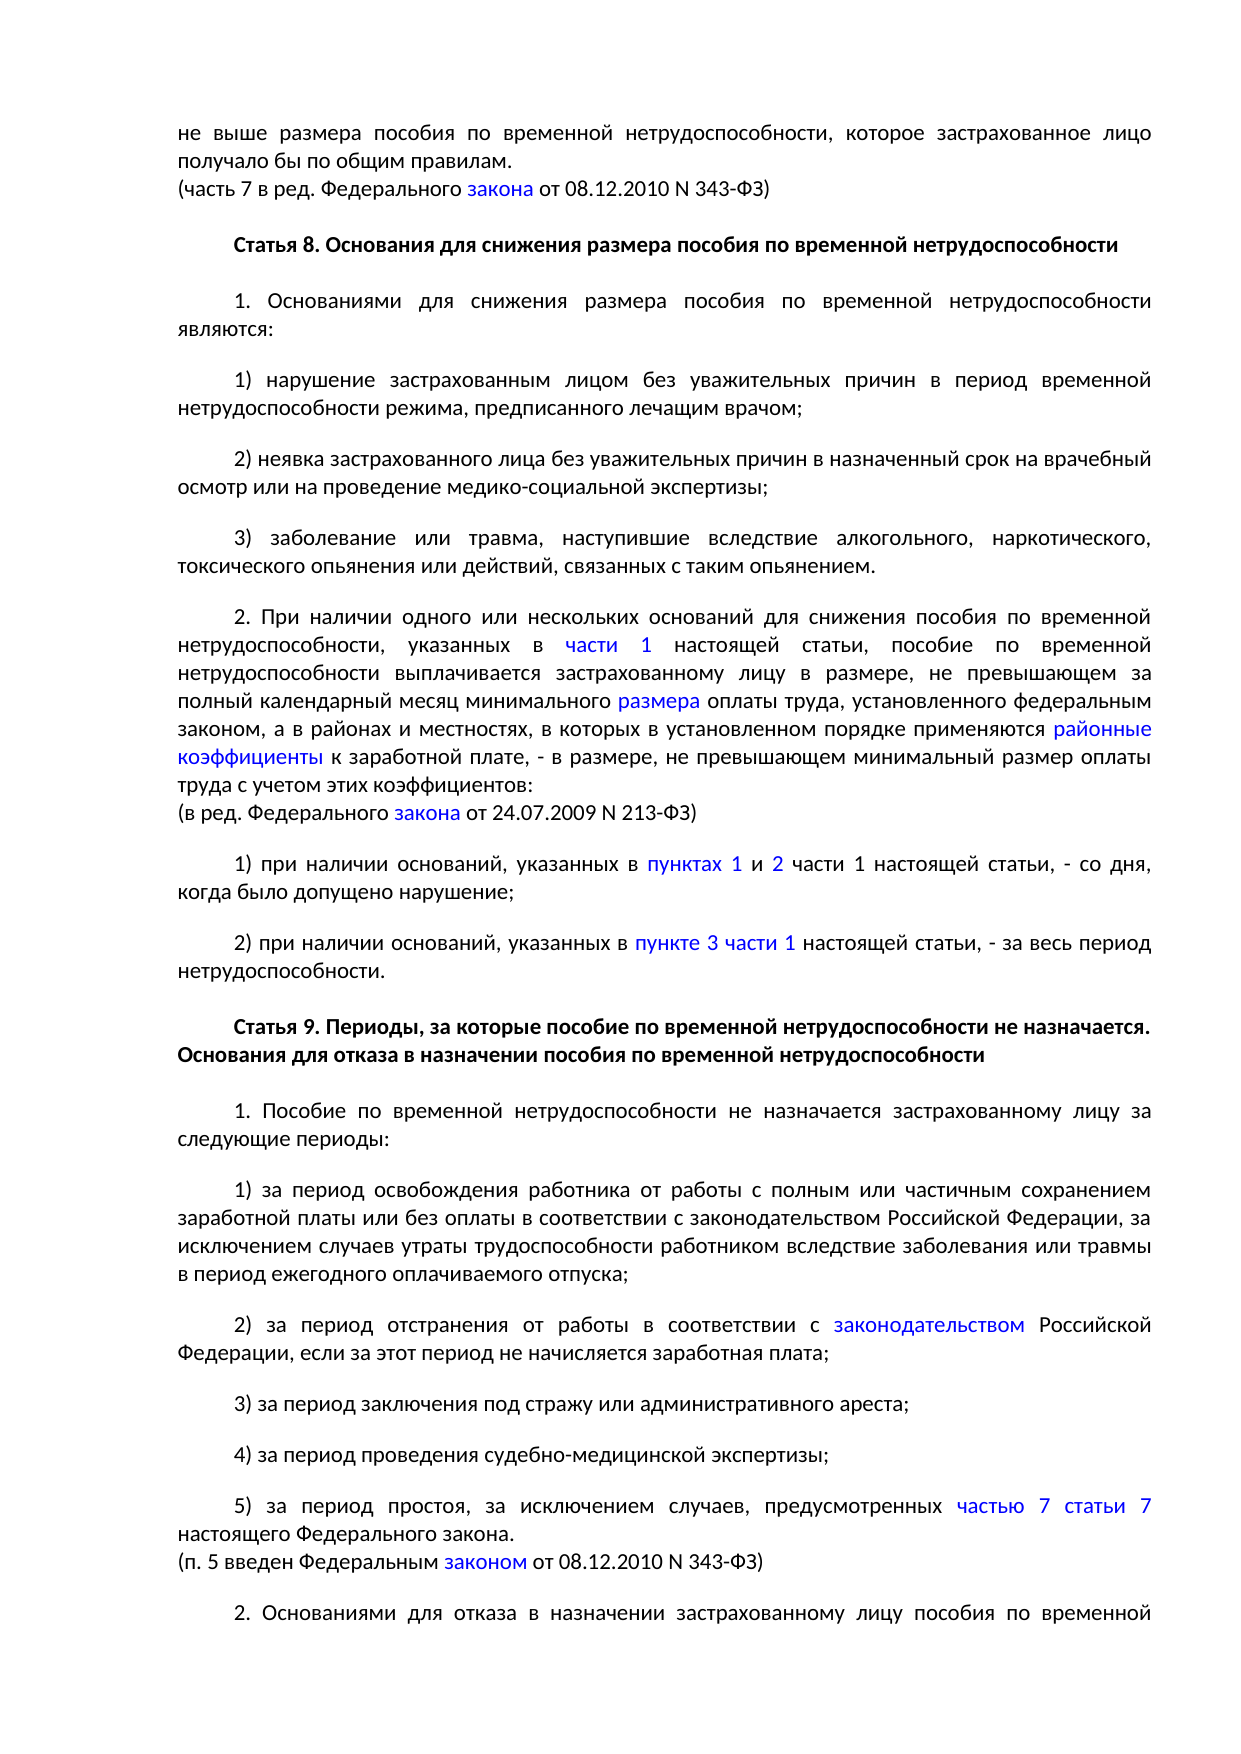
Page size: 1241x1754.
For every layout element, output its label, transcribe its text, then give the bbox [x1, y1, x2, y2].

text 1. Основаниями для снижения размера пособия по временной нетрудоспособности являются: [177, 286, 1152, 342]
text (п. 5 введен Федеральным законом от 08.12.2010 N 343-ФЗ) [177, 1547, 1152, 1575]
text 2. При наличии одного или нескольких оснований для снижения пособия по временной нетрудоспособности, указанных в части 1 настоящей статьи, пособие по временной нетрудоспособности выплачивается застрахованному лицу в размере, не превышающем за полный календарный месяц минимального размера оплаты труда, установленного федеральным законом, а в районах и местностях, в которых в установленном порядке применяются районные коэффициенты к заработной плате, - в размере, не превышающем минимальный размер оплаты труда с учетом этих коэффициентов: [177, 602, 1152, 798]
title Статья 8. Основания для снижения размера пособия по временной нетрудоспособности [177, 230, 1152, 258]
text (часть 7 в ред. Федерального закона от 08.12.2010 N 343-ФЗ) [177, 174, 1152, 202]
text 3) за период заключения под стражу или административного ареста; [177, 1389, 1152, 1417]
text 1) при наличии оснований, указанных в пунктах 1 и 2 части 1 настоящей статьи, - со дня, когда было допущено нарушение; [177, 849, 1152, 905]
text 5) за период простоя, за исключением случаев, предусмотренных частью 7 статьи 7 настоящего Федерального закона. [177, 1491, 1152, 1547]
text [177, 1598, 1152, 1626]
text (в ред. Федерального закона от 24.07.2009 N 213-ФЗ) [177, 798, 1152, 826]
text 4) за период проведения судебно-медицинской экспертизы; [177, 1440, 1152, 1468]
text 1. Пособие по временной нетрудоспособности не назначается застрахованному лицу за следующие периоды: [177, 1096, 1152, 1152]
text 2) неявка застрахованного лица без уважительных причин в назначенный срок на врачебный осмотр или на проведение медико-социальной экспертизы; [177, 444, 1152, 500]
text 1) за период освобождения работника от работы с полным или частичным сохранением заработной платы или без оплаты в соответствии с законодательством Российской Федерации, за исключением случаев утраты трудоспособности работником вследствие заболевания или травмы в период ежегодного оплачиваемого отпуска; [177, 1175, 1152, 1287]
text 3) заболевание или травма, наступившие вследствие алкогольного, наркотического, токсического опьянения или действий, связанных с таким опьянением. [177, 523, 1152, 579]
text 2) за период отстранения от работы в соответствии с законодательством Российской Федерации, если за этот период не начисляется заработная плата; [177, 1310, 1152, 1366]
text 2) при наличии оснований, указанных в пункте 3 части 1 настоящей статьи, - за весь период нетрудоспособности. [177, 928, 1152, 984]
title Статья 9. Периоды, за которые пособие по временной нетрудоспособности не назначается. Основания для отказа в назначении пособия по временной нетрудоспособности [177, 1012, 1152, 1068]
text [177, 118, 1152, 174]
text 1) нарушение застрахованным лицом без уважительных причин в период временной нетрудоспособности режима, предписанного лечащим врачом; [177, 365, 1152, 421]
